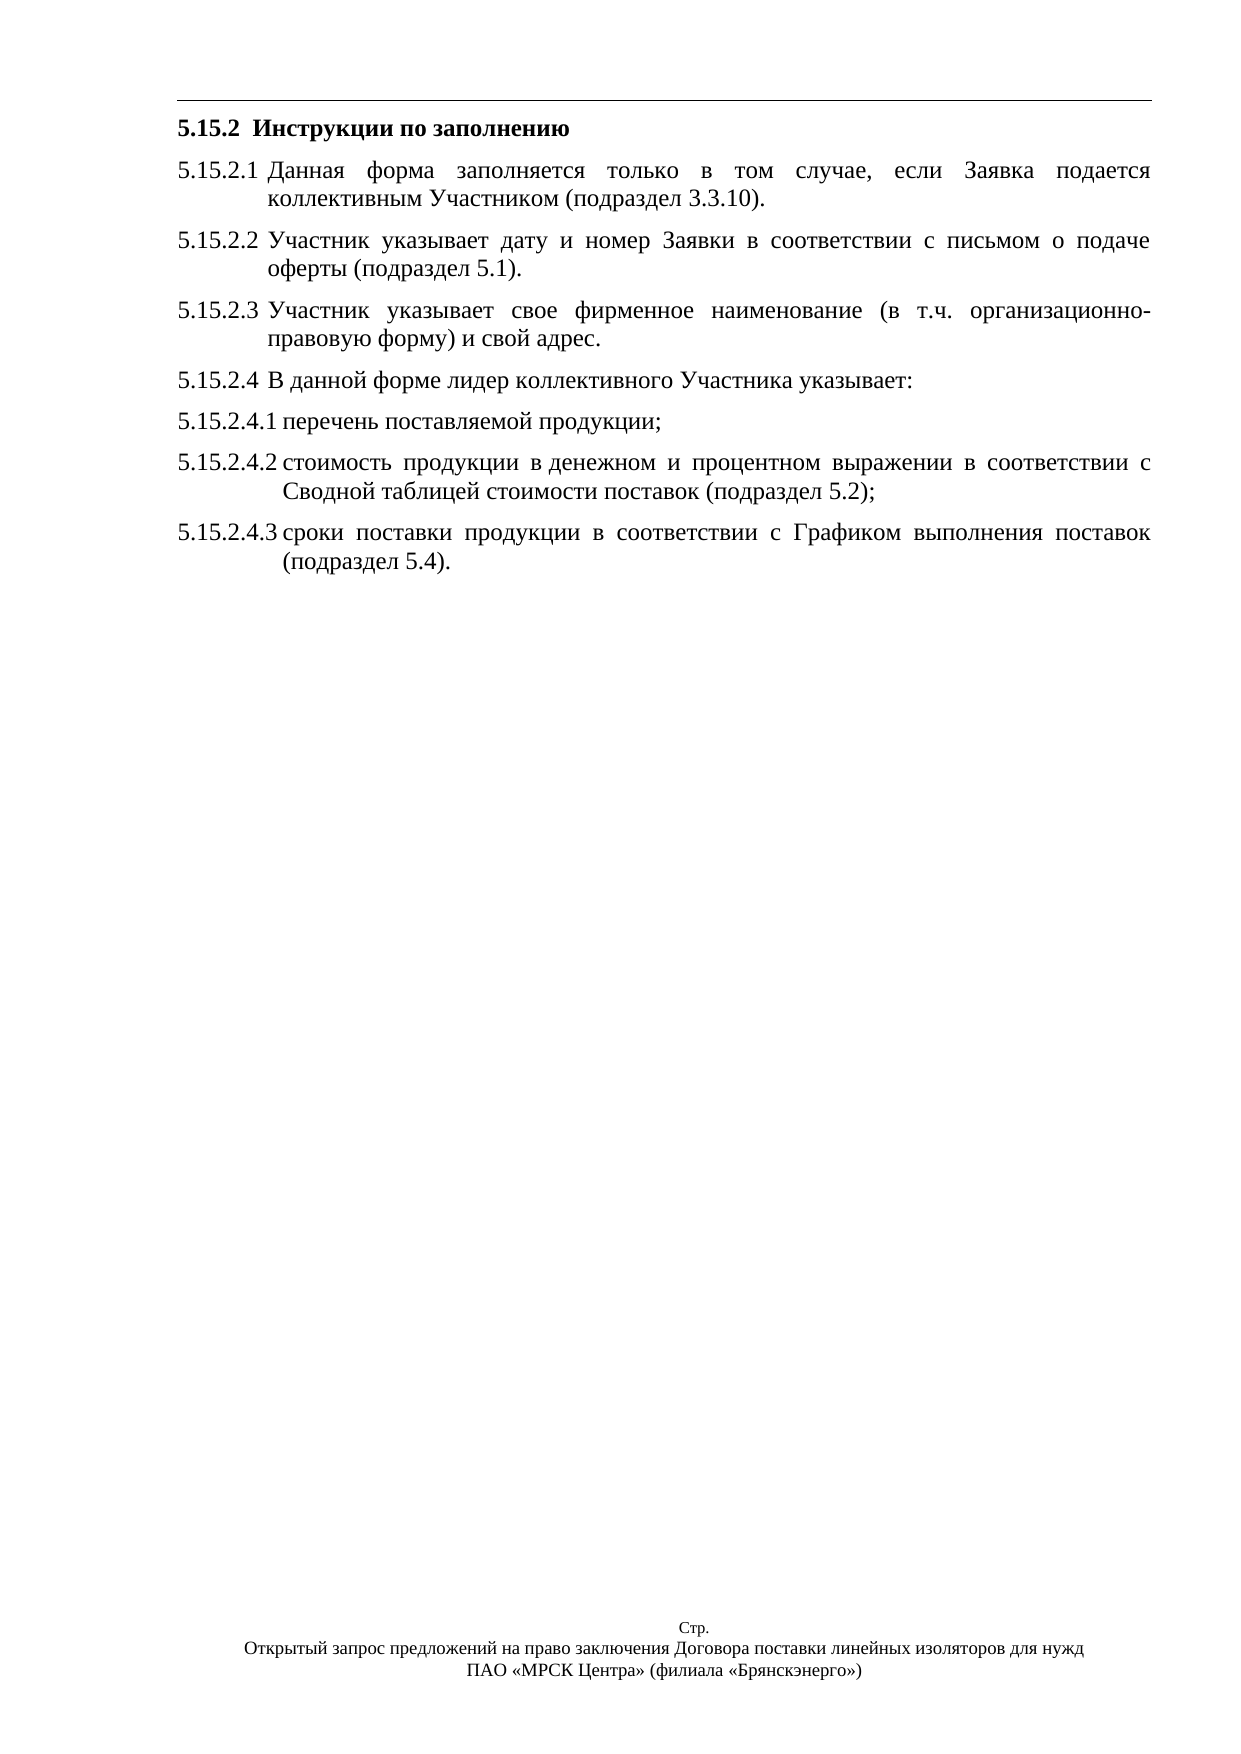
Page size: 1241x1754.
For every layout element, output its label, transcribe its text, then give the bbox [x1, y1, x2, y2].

list стоимость продукции в денежном и процентном выражении в соответствии с Сводной таблицей стоимости поставок (подраздел 5.2); [177, 447, 1152, 505]
subtitle Инструкции по заполнению [177, 113, 1152, 142]
list Участник указывает свое фирменное наименование (в т.ч. организационно-правовую форму) и свой адрес. [177, 295, 1152, 352]
list Данная форма заполняется только в том случае, если Заявка подается коллективным Участником (подраздел 3.3.10). [177, 155, 1152, 212]
list Участник указывает дату и номер Заявки в соответствии с письмом о подаче оферты (подраздел 5.1). [177, 225, 1152, 282]
list сроки поставки продукции в соответствии с Графиком выполнения поставок (подраздел 5.4). [177, 517, 1152, 575]
list В данной форме лидер коллективного Участника указывает: [177, 365, 1152, 393]
list перечень поставляемой продукции; [177, 406, 1152, 435]
